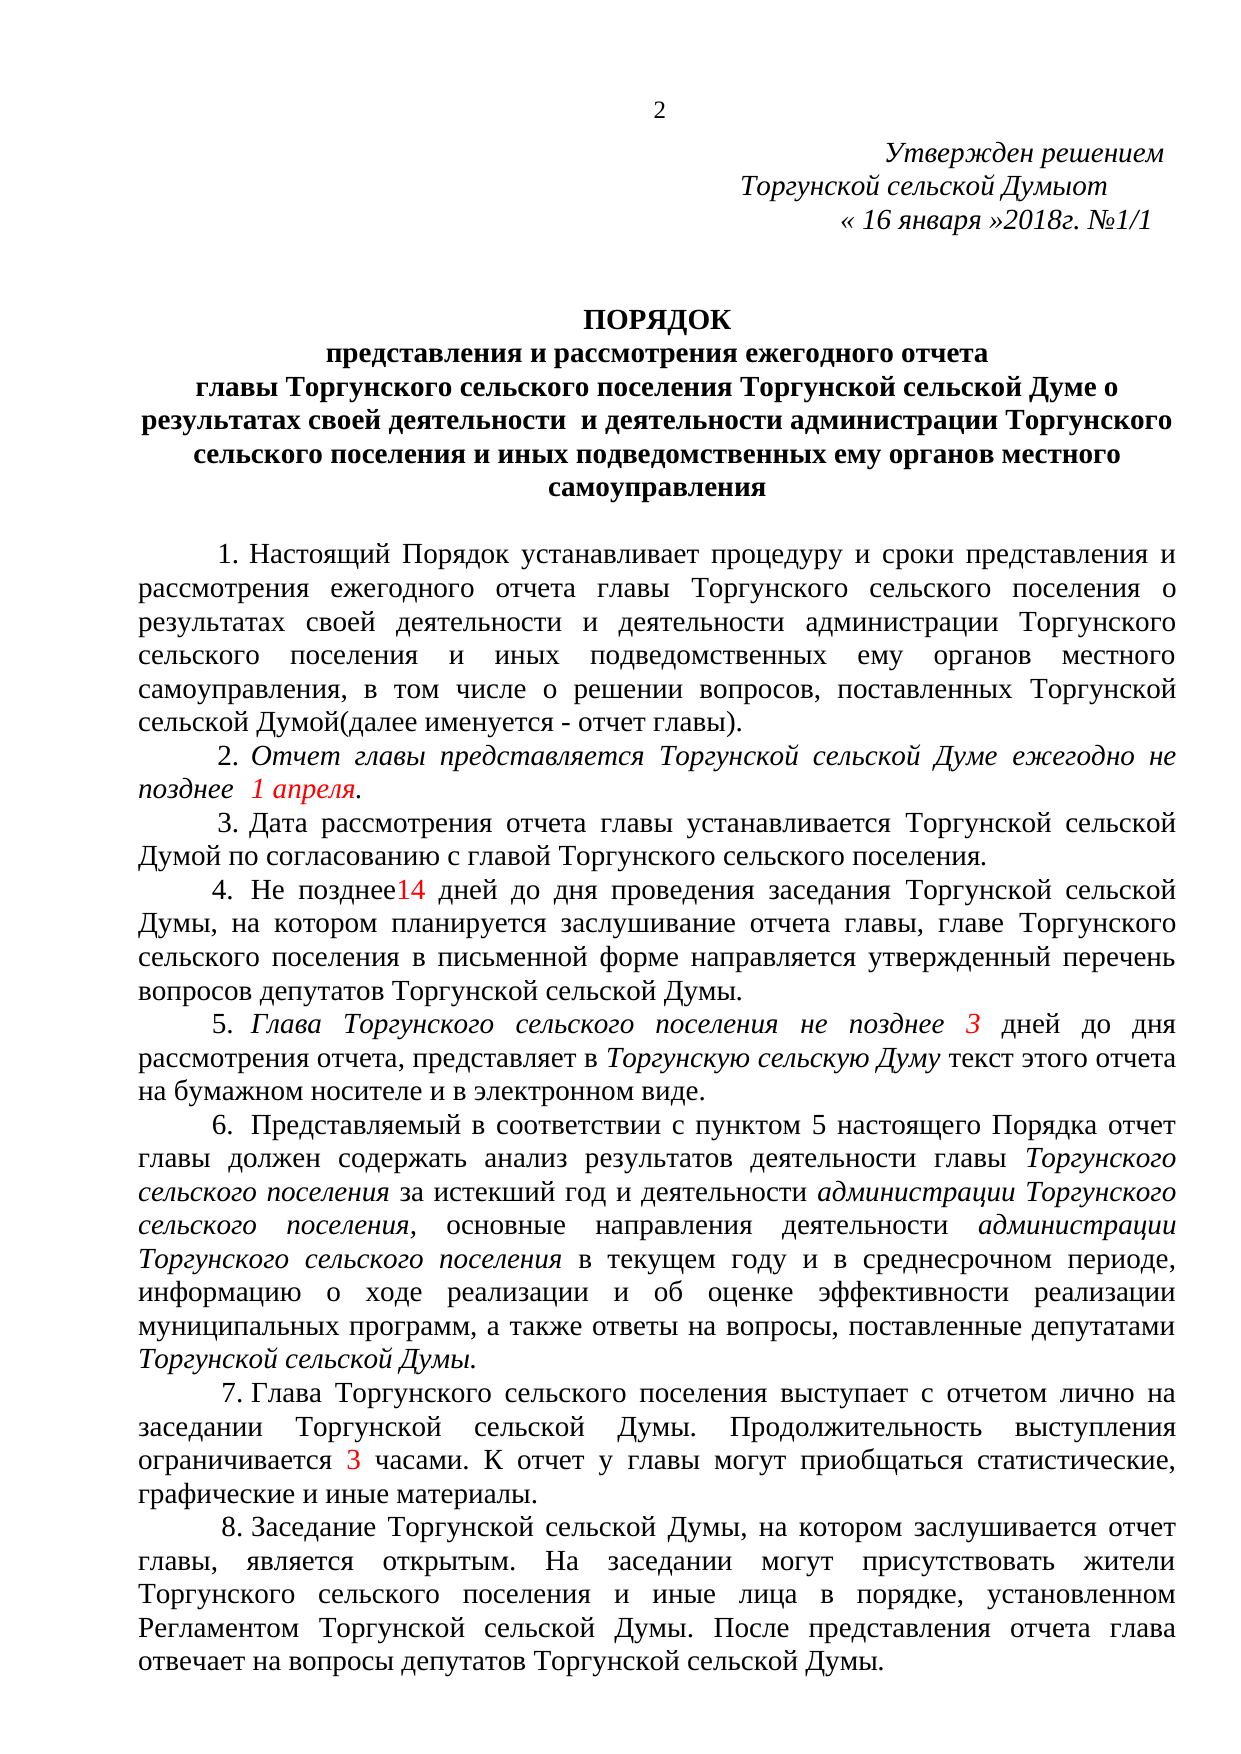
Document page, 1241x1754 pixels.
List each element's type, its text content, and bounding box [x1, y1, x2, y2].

text ПОРЯДОК [138, 302, 1176, 335]
list Не позднее14 дней до дня проведения заседания Торгунской сельской Думы, на котором планируется заслушивание отчета главы, главе Торгунского сельского поселения в письменной форме направляется утвержденный перечень вопросов депутатов Торгунской сельской Думы. [138, 872, 1176, 1006]
list Заседание Торгунской сельской Думы, на котором заслушивается отчет главы, является открытым. На заседании могут присутствовать жители Торгунского сельского поселения и иные лица в порядке, установленном Регламентом Торгунской сельской Думы. После представления отчета глава отвечает на вопросы депутатов Торгунской сельской Думы. [138, 1509, 1176, 1677]
list Отчет главы представляется Торгунской сельской Думе ежегодно не позднее 1 апреля. [138, 738, 1176, 805]
list Глава Торгунского сельского поселения не позднее 3 дней до дня рассмотрения отчета, представляет в Торгунскую сельскую Думу текст этого отчета на бумажном носителе и в электронном виде. [138, 1006, 1176, 1107]
text Утвержден решением Торгунской сельской Думыот « 16 января »2018г. №1/1 [740, 135, 1176, 236]
list Представляемый в соответствии с пунктом 5 настоящего Порядка отчет главы должен содержать анализ результатов деятельности главы Торгунского сельского поселения за истекший год и деятельности администрации Торгунского сельского поселения, основные направления деятельности администрации Торгунского сельского поселения в текущем году и в среднесрочном периоде, информацию о ходе реализации и об оценке эффективности реализации муниципальных программ, а также ответы на вопросы, поставленные депутатами Торгунской сельской Думы. [138, 1107, 1176, 1375]
list Глава Торгунского сельского поселения выступает с отчетом лично на заседании Торгунской сельской Думы. Продолжительность выступления ограничивается 3 часами. К отчет у главы могут приобщаться статистические, графические и иные материалы. [138, 1375, 1176, 1509]
text главы Торгунского сельского поселения Торгунской сельской Думе о результатах своей деятельности и деятельности администрации Торгунского сельского поселения и иных подведомственных ему органов местного самоуправления [138, 369, 1176, 503]
list Дата рассмотрения отчета главы устанавливается Торгунской сельской Думой по согласованию с главой Торгунского сельского поселения. [138, 805, 1176, 872]
list Настоящий Порядок устанавливает процедуру и сроки представления и рассмотрения ежегодного отчета главы Торгунского сельского поселения о результатах своей деятельности и деятельности администрации Торгунского сельского поселения и иных подведомственных ему органов местного самоуправления, в том числе о решении вопросов, поставленных Торгунской сельской Думой(далее именуется - отчет главы). [138, 537, 1176, 738]
text представления и рассмотрения ежегодного отчета [138, 335, 1176, 369]
